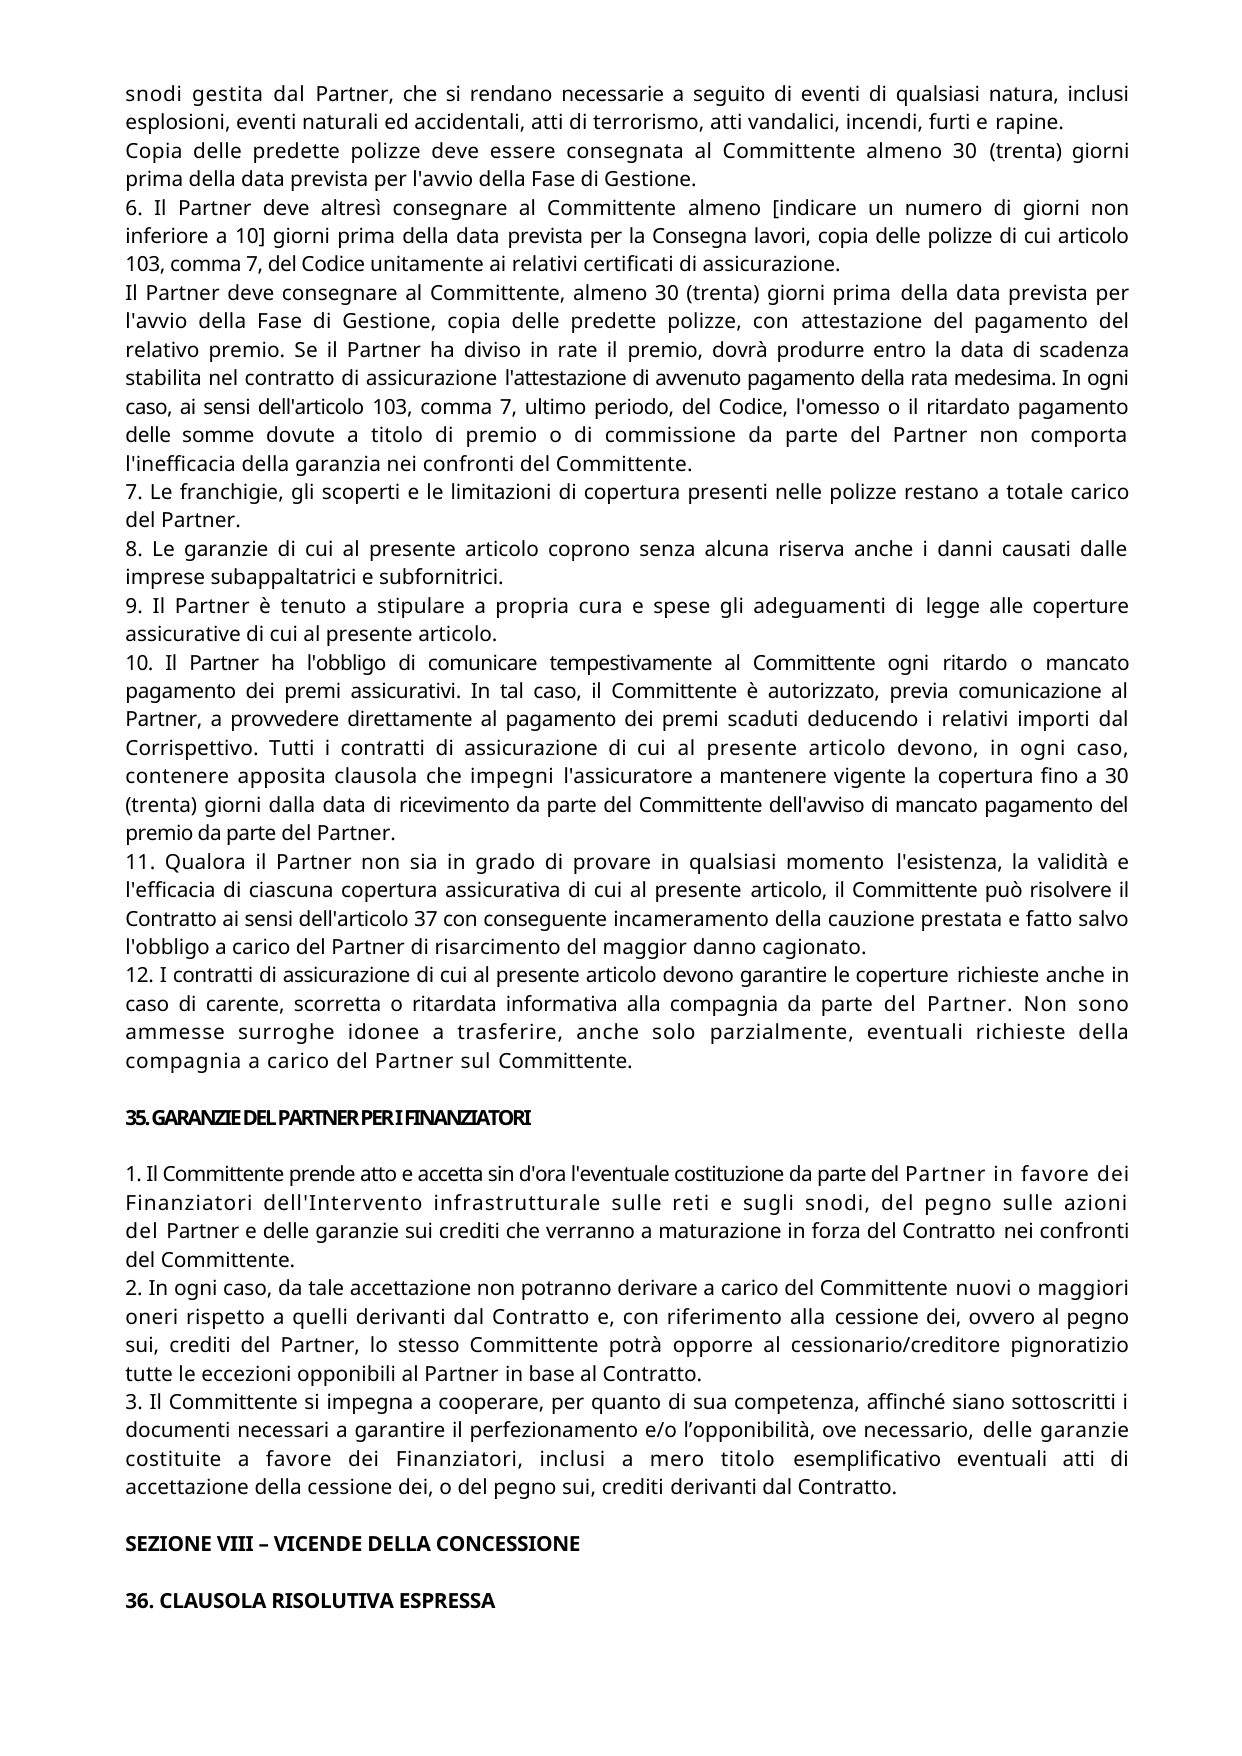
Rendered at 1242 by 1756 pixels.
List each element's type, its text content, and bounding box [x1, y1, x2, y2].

text 3. Il Committente si impegna a cooperare, per quanto di sua competenza, affinché siano sottoscritti i documenti necessari a garantire il perfezionamento e/o l’opponibilità, ove necessario, delle garanzie costituite a favore dei Finanziatori, inclusi a mero titolo esemplificativo eventuali atti di accettazione della cessione dei, o del pegno sui, crediti derivanti dal Contratto. [125, 1387, 1129, 1501]
text 12. I contratti di assicurazione di cui al presente articolo devono garantire le coperture richieste anche in caso di carente, scorretta o ritardata informativa alla compagnia da parte del Partner. Non sono ammesse surroghe idonee a trasferire, anche solo parzialmente, eventuali richieste della compagnia a carico del Partner sul Committente. [125, 961, 1129, 1074]
text SEZIONE VIII – VICENDE DELLA CONCESSIONE [125, 1529, 1129, 1558]
text 35. GARANZIE DEL PARTNER PER I FINANZIATORI [125, 1103, 1129, 1131]
text 36. CLAUSOLA RISOLUTIVA ESPRESSA [125, 1586, 1129, 1614]
text 1. Il Committente prende atto e accetta sin d'ora l'eventuale costituzione da parte del Partner in favore dei Finanziatori dell'Intervento infrastrutturale sulle reti e sugli snodi, del pegno sulle azioni del Partner e delle garanzie sui crediti che verranno a maturazione in forza del Contratto nei confronti del Committente. [125, 1159, 1129, 1273]
text Il Partner deve consegnare al Committente, almeno 30 (trenta) giorni prima della data prevista per l'avvio della Fase di Gestione, copia delle predette polizze, con attestazione del pagamento del relativo premio. Se il Partner ha diviso in rate il premio, dovrà produrre entro la data di scadenza stabilita nel contratto di assicurazione l'attestazione di avvenuto pagamento della rata medesima. In ogni caso, ai sensi dell'articolo 103, comma 7, ultimo periodo, del Codice, l'omesso o il ritardato pagamento delle somme dovute a titolo di premio o di commissione da parte del Partner non comporta l'inefficacia della garanzia nei confronti del Committente. [125, 278, 1129, 477]
text 8. Le garanzie di cui al presente articolo coprono senza alcuna riserva anche i danni causati dalle imprese subappaltatrici e subfornitrici. [125, 534, 1129, 591]
text 7. Le franchigie, gli scoperti e le limitazioni di copertura presenti nelle polizze restano a totale carico del Partner. [125, 477, 1129, 534]
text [125, 79, 1129, 136]
text Copia delle predette polizze deve essere consegnata al Committente almeno 30 (trenta) giorni prima della data prevista per l'avvio della Fase di Gestione. [125, 136, 1129, 193]
text 10. Il Partner ha l'obbligo di comunicare tempestivamente al Committente ogni ritardo o mancato pagamento dei premi assicurativi. In tal caso, il Committente è autorizzato, previa comunicazione al Partner, a provvedere direttamente al pagamento dei premi scaduti deducendo i relativi importi dal Corrispettivo. Tutti i contratti di assicurazione di cui al presente articolo devono, in ogni caso, contenere apposita clausola che impegni l'assicuratore a mantenere vigente la copertura fino a 30 (trenta) giorni dalla data di ricevimento da parte del Committente dell'avviso di mancato pagamento del premio da parte del Partner. [125, 648, 1129, 847]
text 2. In ogni caso, da tale accettazione non potranno derivare a carico del Committente nuovi o maggiori oneri rispetto a quelli derivanti dal Contratto e, con riferimento alla cessione dei, ovvero al pegno sui, crediti del Partner, lo stesso Committente potrà opporre al cessionario/creditore pignoratizio tutte le eccezioni opponibili al Partner in base al Contratto. [125, 1273, 1129, 1387]
text 6. Il Partner deve altresì consegnare al Committente almeno [indicare un numero di giorni non inferiore a 10] giorni prima della data prevista per la Consegna lavori, copia delle polizze di cui articolo 103, comma 7, del Codice unitamente ai relativi certificati di assicurazione. [125, 193, 1129, 278]
text 9. Il Partner è tenuto a stipulare a propria cura e spese gli adeguamenti di legge alle coperture assicurative di cui al presente articolo. [125, 591, 1129, 648]
text 11. Qualora il Partner non sia in grado di provare in qualsiasi momento l'esistenza, la validità e l'efficacia di ciascuna copertura assicurativa di cui al presente articolo, il Committente può risolvere il Contratto ai sensi dell'articolo 37 con conseguente incameramento della cauzione prestata e fatto salvo l'obbligo a carico del Partner di risarcimento del maggior danno cagionato. [125, 847, 1129, 961]
